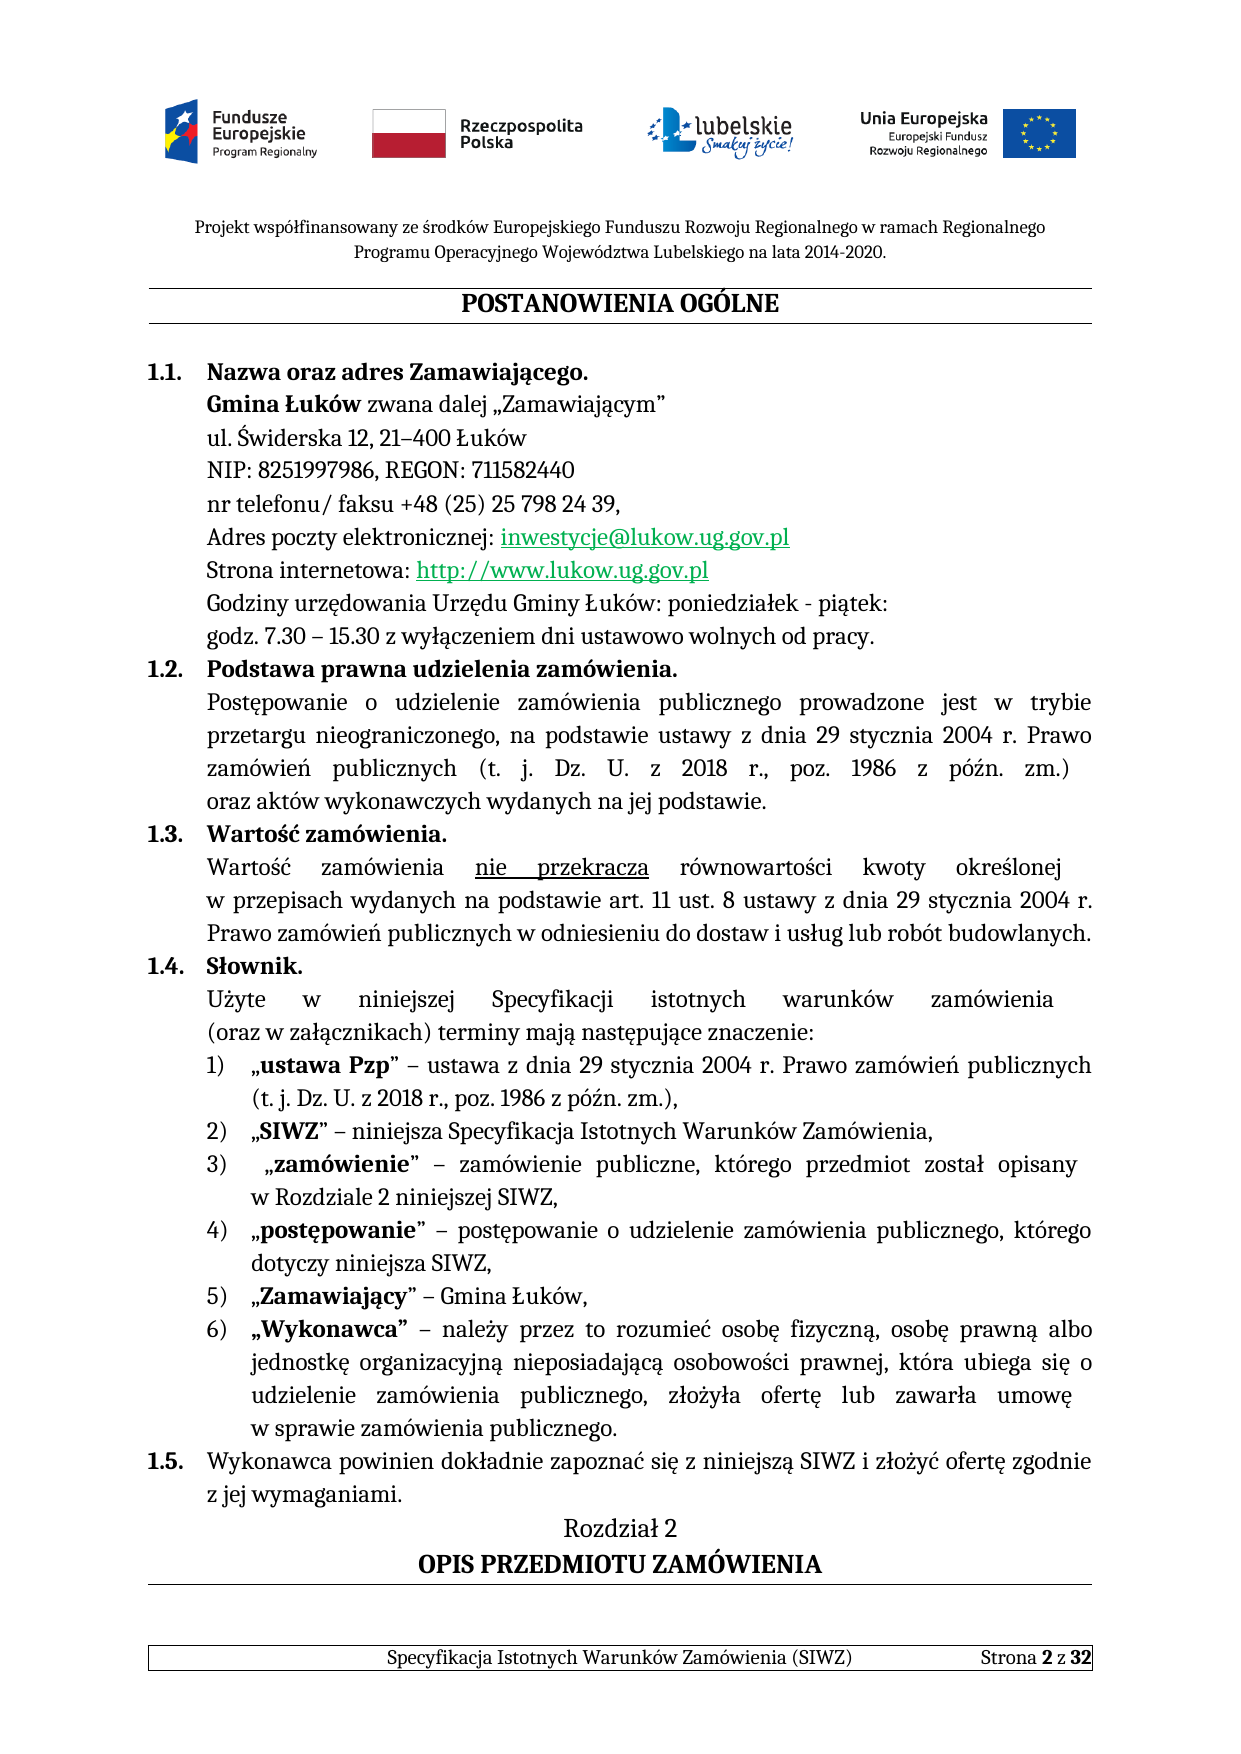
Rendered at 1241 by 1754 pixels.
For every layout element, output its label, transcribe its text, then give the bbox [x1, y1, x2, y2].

text Strona internetowa: http://www.lukow.ug.gov.pl [207, 556, 1093, 584]
list „Wykonawca” – należy przez to rozumieć osobę fizyczną, osobę prawną albo jednostkę organizacyjną nieposiadającą osobowości prawnej, która ubiega się o udzielenie zamówienia publicznego, złożyła ofertę lub zawarła umowę w sprawie zamówienia publicznego. [207, 1315, 1093, 1443]
list Wykonawca powinien dokładnie zapoznać się z niniejszą SIWZ i złożyć ofertę zgodnie z jej wymaganiami. [148, 1447, 1093, 1509]
text Postępowanie o udzielenie zamówienia publicznego prowadzone jest w trybie przetargu nieograniczonego, na podstawie ustawy z dnia 29 stycznia 2004 r. Prawo zamówień publicznych (t. j. Dz. U. z 2018 r., poz. 1986 z późn. zm.) oraz aktów wykonawczych wydanych na jej podstawie. [207, 688, 1093, 815]
table_header Rozdział 1 POSTANOWIENIA OGÓLNE [149, 289, 1092, 323]
list „zamówienie” – zamówienie publiczne, którego przedmiot został opisany w Rozdziale 2 niniejszej SIWZ, [207, 1150, 1093, 1212]
text ul. Świderska 12, 21–400 Łuków [207, 423, 1093, 452]
list Wartość zamówienia. [148, 820, 1093, 848]
picture [147, 41, 1092, 217]
table_header Rozdział 2 OPIS PRZEDMIOTU ZAMÓWIENIA [148, 1513, 1092, 1584]
list „postępowanie” – postępowanie o udzielenie zamówienia publicznego, którego dotyczy niniejsza SIWZ, [207, 1216, 1093, 1278]
text Wartość zamówienia nie przekracza równowartości kwoty określonej w przepisach wydanych na podstawie art. 11 ust. 8 ustawy z dnia 29 stycznia 2004 r. Prawo zamówień publicznych w odniesieniu do dostaw i usług lub robót budowlanych. [207, 853, 1093, 947]
text NIP: 8251997986, REGON: 711582440 [207, 456, 1093, 485]
text nr telefonu/ faksu +48 (25) 25 798 24 39, [207, 489, 1093, 518]
text Adres poczty elektronicznej: inwestycje@lukow.ug.gov.pl [207, 522, 1093, 551]
list „SIWZ” – niniejsza Specyfikacja Istotnych Warunków Zamówienia, [207, 1117, 1093, 1146]
text godz. 7.30 – 15.30 z wyłączeniem dni ustawowo wolnych od pracy. [207, 622, 1093, 650]
text Gmina Łuków zwana dalej „Zamawiającym” [207, 390, 1093, 419]
list Podstawa prawna udzielenia zamówienia. [148, 654, 1093, 683]
text Godziny urzędowania Urzędu Gminy Łuków: poniedziałek - piątek: [207, 588, 1093, 617]
list „ustawa Pzp” – ustawa z dnia 29 stycznia 2004 r. Prawo zamówień publicznych (t. j. Dz. U. z 2018 r., poz. 1986 z późn. zm.), [207, 1051, 1093, 1113]
text Użyte w niniejszej Specyfikacji istotnych warunków zamówienia (oraz w załącznikach) terminy mają następujące znaczenie: [207, 985, 1093, 1047]
list Nazwa oraz adres Zamawiającego. [148, 357, 1093, 386]
list „Zamawiający” – Gmina Łuków, [207, 1282, 1093, 1311]
list Słownik. [148, 952, 1093, 981]
